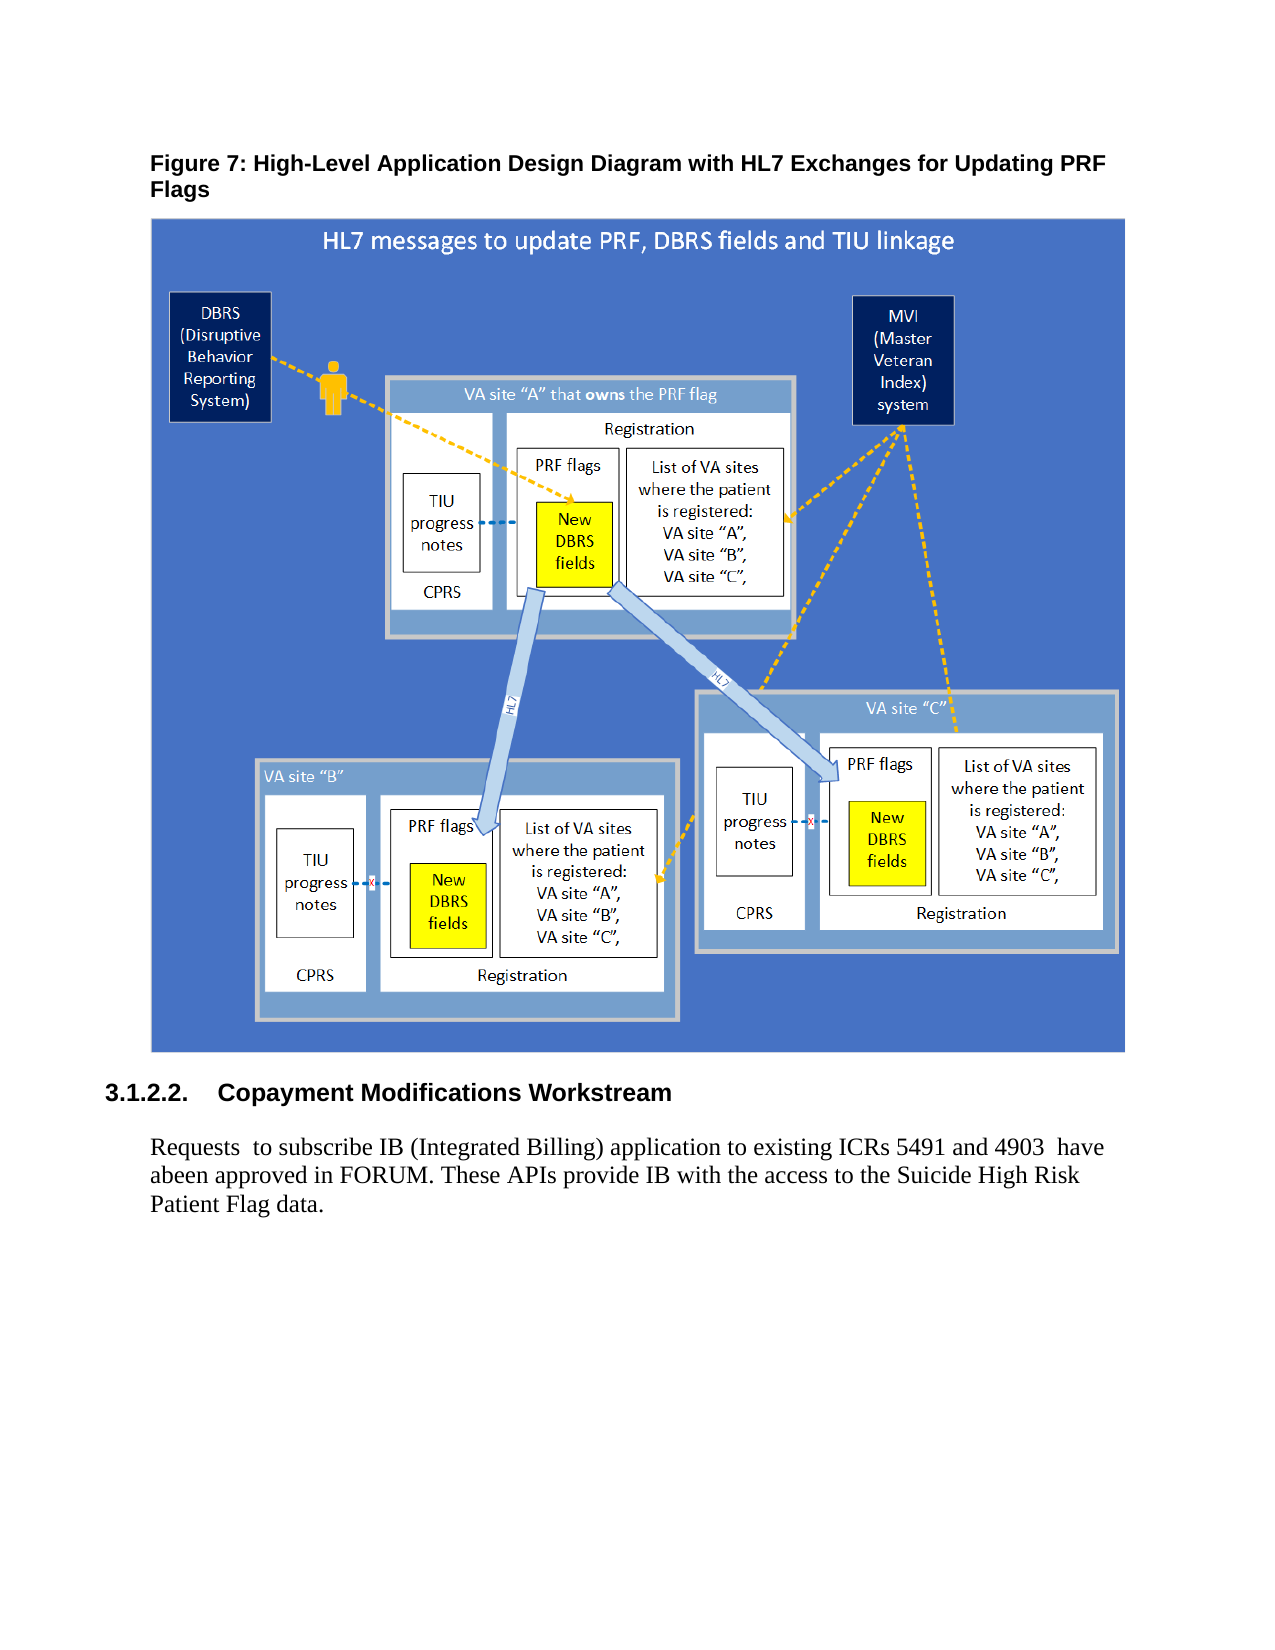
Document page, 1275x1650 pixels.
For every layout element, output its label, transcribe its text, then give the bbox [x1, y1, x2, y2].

picture [150, 215, 1125, 1053]
subtitle Copayment Modifications Workstream [105, 1078, 1125, 1107]
text Requests to subscribe IB (Integrated Billing) application to existing ICRs 5491 and 4903 have abeen approved in FORUM. These APIs provide IB with the access to the Suicide High Risk Patient Flag data. [150, 1132, 1125, 1218]
